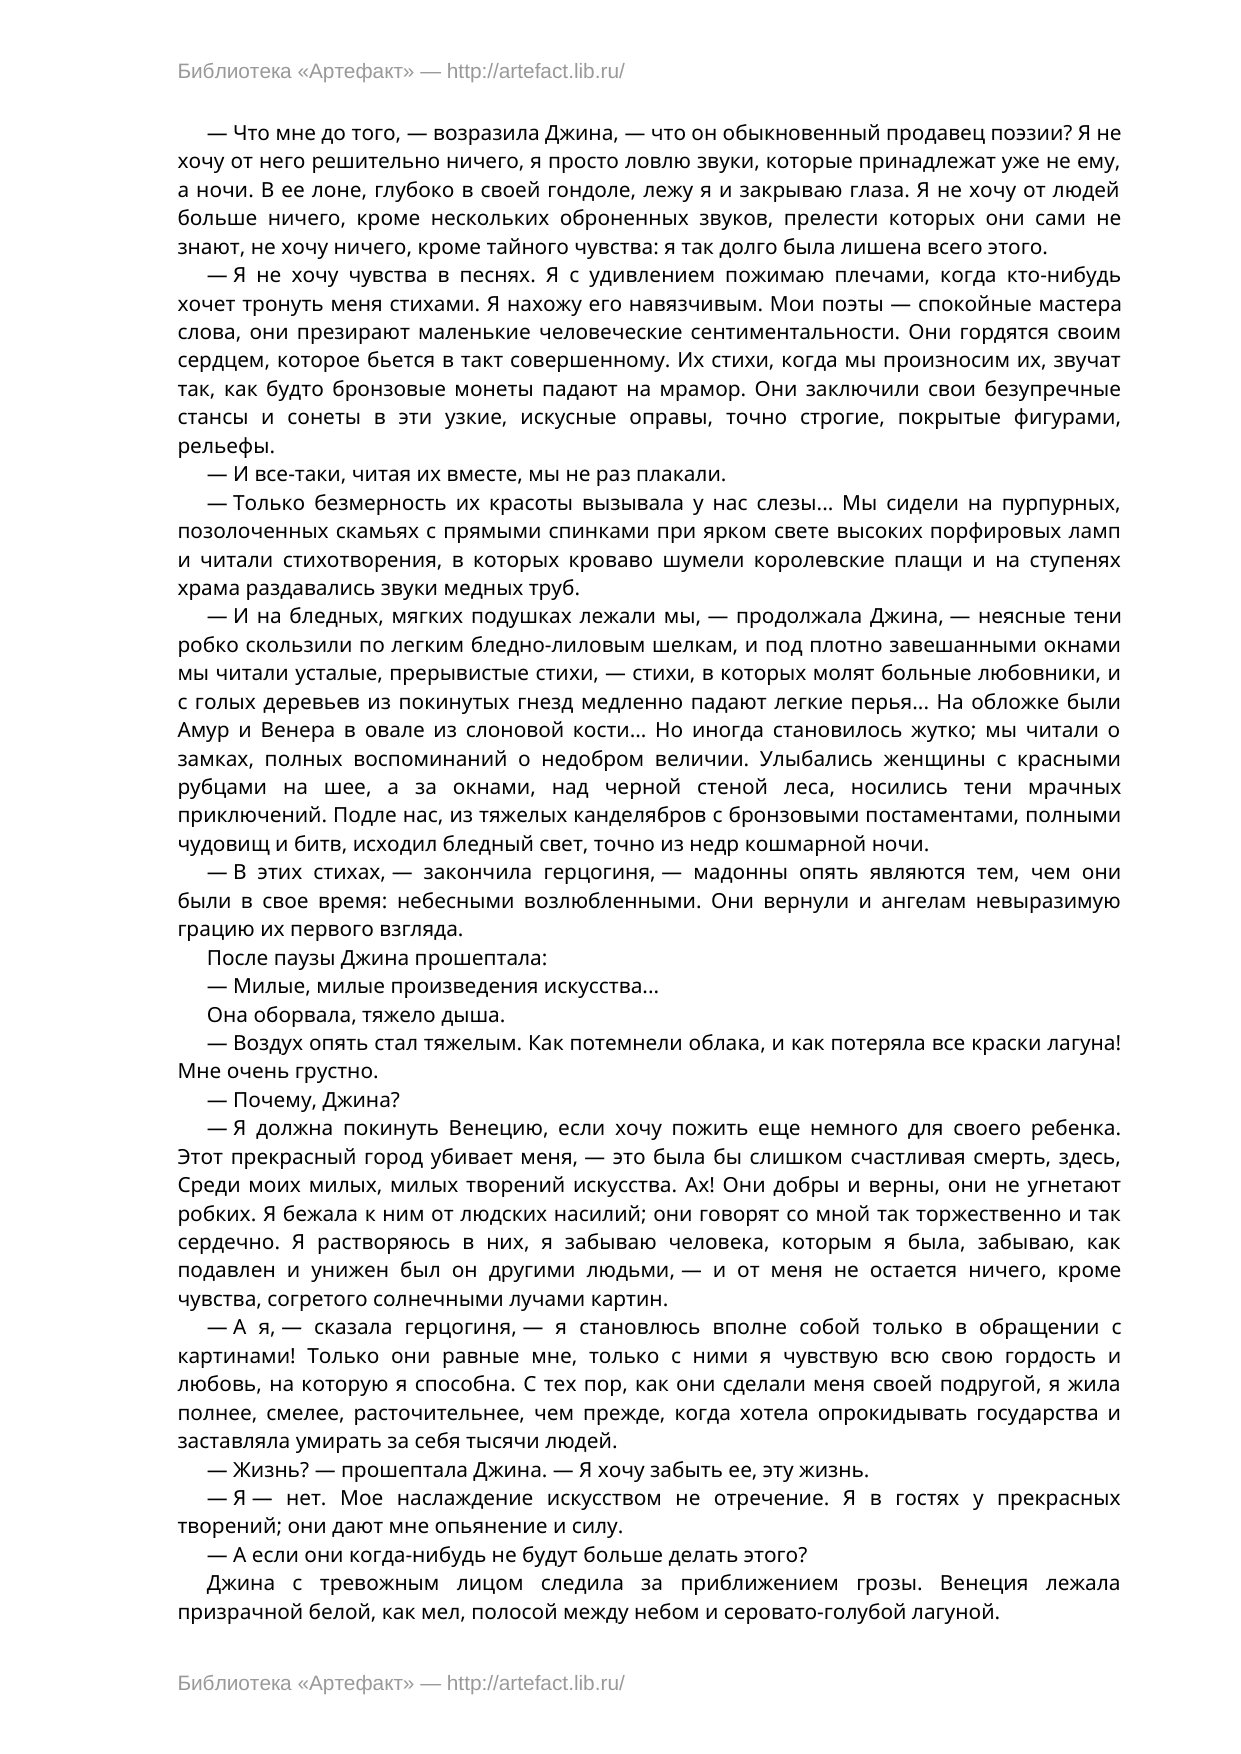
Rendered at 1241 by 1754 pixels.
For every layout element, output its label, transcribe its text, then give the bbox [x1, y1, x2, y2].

text — Милые, милые произведения искусства... [177, 971, 1122, 1000]
text — Что мне до того, — возразила Джина, — что он обыкновенный продавец поэзии? Я не хочу от него решительно ничего, я просто ловлю звуки, которые принадлежат уже не ему, а ночи. В ее лоне, глубоко в своей гондоле, лежу я и закрываю глаза. Я не хочу от людей больше ничего, кроме нескольких оброненных звуков, прелести которых они сами не знают, не хочу ничего, кроме тайного чувства: я так долго была лишена всего этого. [177, 118, 1122, 260]
text — Только безмерность их красоты вызывала у нас слезы... Мы сидели на пурпурных, позолоченных скамьях с прямыми спинками при ярком свете высоких порфировых ламп и читали стихотворения, в которых кроваво шумели королевские плащи и на ступенях храма раздавались звуки медных труб. [177, 488, 1122, 602]
text — А я, — сказала герцогиня, — я становлюсь вполне собой только в обращении с картинами! Только они равные мне, только с ними я чувствую всю свою гордость и любовь, на которую я способна. С тех пор, как они сделали меня своей подругой, я жила полнее, смелее, расточительнее, чем прежде, когда хотела опрокидывать государства и заставляла умирать за себя тысячи людей. [177, 1312, 1122, 1455]
text — Жизнь? — прошептала Джина. — Я хочу забыть ее, эту жизнь. [177, 1455, 1122, 1483]
text Джина с тревожным лицом следила за приближением грозы. Венеция лежала призрачной белой, как мел, полосой между небом и серовато-голубой лагуной. [177, 1568, 1122, 1625]
text — А если они когда-нибудь не будут больше делать этого? [177, 1540, 1122, 1568]
text — И на бледных, мягких подушках лежали мы, — продолжала Джина, — неясные тени робко скользили по легким бледно-лиловым шелкам, и под плотно завешанными окнами мы читали усталые, прерывистые стихи, — стихи, в которых молят больные любовники, и с голых деревьев из покинутых гнезд медленно падают легкие перья... На обложке были Амур и Венера в овале из слоновой кости... Но иногда становилось жутко; мы читали о замках, полных воспоминаний о недобром величии. Улыбались женщины с красными рубцами на шее, а за окнами, над черной стеной леса, носились тени мрачных приключений. Подле нас, из тяжелых канделябров с бронзовыми постаментами, полными чудовищ и битв, исходил бледный свет, точно из недр кошмарной ночи. [177, 602, 1122, 857]
text После паузы Джина прошептала: [177, 943, 1122, 971]
text — Воздух опять стал тяжелым. Как потемнели облака, и как потеряла все краски лагуна! Мне очень грустно. [177, 1028, 1122, 1085]
text — Почему, Джина? [177, 1085, 1122, 1113]
text — Я — нет. Мое наслаждение искусством не отречение. Я в гостях у прекрасных творений; они дают мне опьянение и силу. [177, 1483, 1122, 1540]
text — Я не хочу чувства в песнях. Я с удивлением пожимаю плечами, когда кто-нибудь хочет тронуть меня стихами. Я нахожу его навязчивым. Мои поэты — спокойные мастера слова, они презирают маленькие человеческие сентиментальности. Они гордятся своим сердцем, которое бьется в такт совершенному. Их стихи, когда мы произносим их, звучат так, как будто бронзовые монеты падают на мрамор. Они заключили свои безупречные стансы и сонеты в эти узкие, искусные оправы, точно строгие, покрытые фигурами, рельефы. [177, 260, 1122, 459]
text — Я должна покинуть Венецию, если хочу пожить еще немного для своего ребенка. Этот прекрасный город убивает меня, — это была бы слишком счастливая смерть, здесь, Среди моих милых, милых творений искусства. Ах! Они добры и верны, они не угнетают робких. Я бежала к ним от людских насилий; они говорят со мной так торжественно и так сердечно. Я растворяюсь в них, я забываю человека, которым я была, забываю, как подавлен и унижен был он другими людьми, — и от меня не остается ничего, кроме чувства, согретого солнечными лучами картин. [177, 1113, 1122, 1312]
text — И все-таки, читая их вместе, мы не раз плакали. [177, 459, 1122, 488]
text Она оборвала, тяжело дыша. [177, 1000, 1122, 1028]
text — В этих стихах, — закончила герцогиня, — мадонны опять являются тем, чем они были в свое время: небесными возлюбленными. Они вернули и ангелам невыразимую грацию их первого взгляда. [177, 857, 1122, 943]
